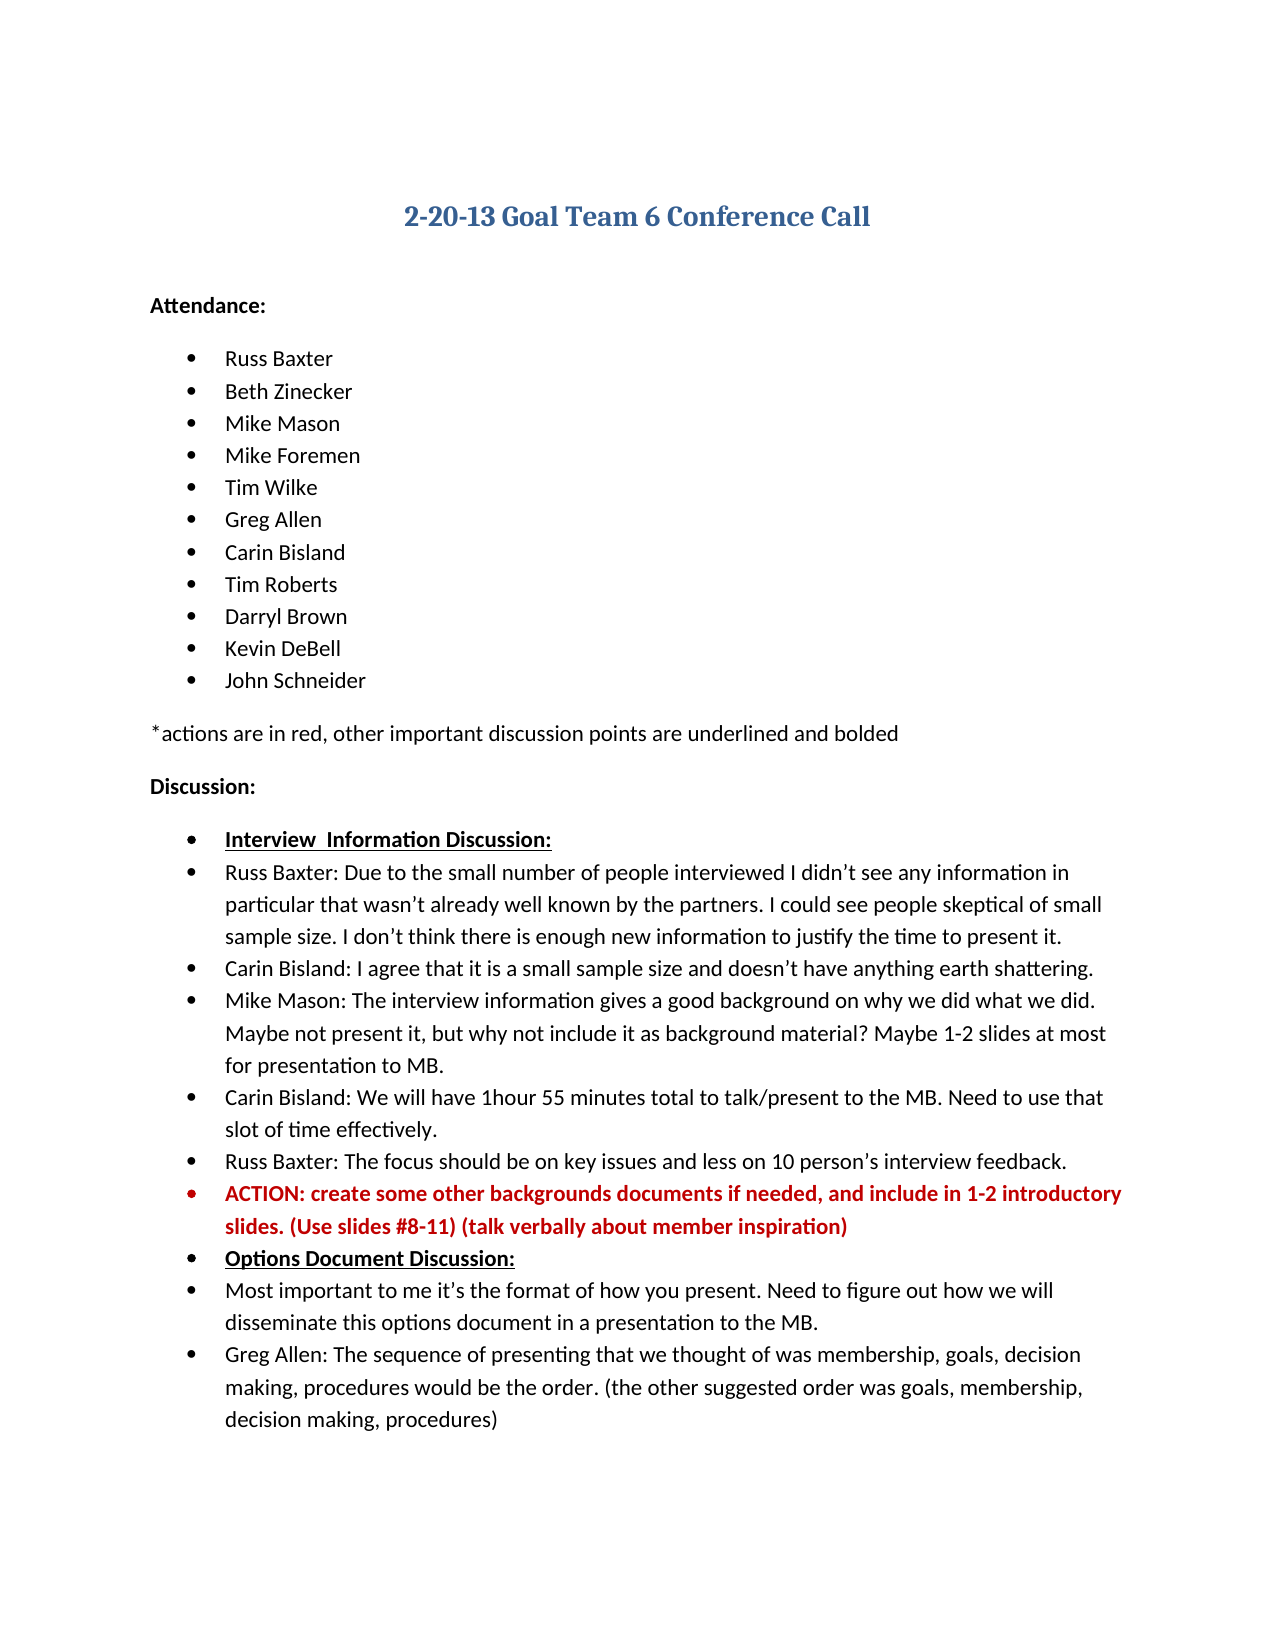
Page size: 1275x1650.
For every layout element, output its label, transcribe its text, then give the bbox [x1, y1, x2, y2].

subtitle 2-20-13 Goal Team 6 Conference Call [150, 200, 1125, 233]
list Interview Information Discussion: [187, 826, 1125, 853]
list Russ Baxter: Due to the small number of people interviewed I didn’t see any information in particular that wasn’t already well known by the partners. I could see people skeptical of small sample size. I don’t think there is enough new information to justify the time to present it. [187, 858, 1125, 950]
list Carin Bisland: We will have 1hour 55 minutes total to talk/present to the MB. Need to use that slot of time effectively. [187, 1083, 1125, 1143]
list Mike Mason: The interview information gives a good background on why we did what we did. Maybe not present it, but why not include it as background material? Maybe 1-2 slides at most for presentation to MB. [187, 986, 1125, 1079]
text Discussion: [150, 772, 1125, 801]
list Most important to me it’s the format of how you present. Need to figure out how we will disseminate this options document in a presentation to the MB. [187, 1276, 1125, 1336]
list Beth Zinecker [187, 377, 1125, 405]
list Kevin DeBell [187, 634, 1125, 662]
list Carin Bisland: I agree that it is a small sample size and doesn’t have anything earth shattering. [187, 954, 1125, 982]
list Options Document Discussion: [187, 1244, 1125, 1272]
list Russ Baxter: The focus should be on key issues and less on 10 person’s interview feedback. [187, 1147, 1125, 1175]
list Darryl Brown [187, 602, 1125, 630]
list ACTION: create some other backgrounds documents if needed, and include in 1-2 introductory slides. (Use slides #8-11) (talk verbally about member inspiration) [187, 1179, 1125, 1240]
list Tim Wilke [187, 473, 1125, 501]
text *actions are in red, other important discussion points are underlined and bolded [150, 719, 1125, 747]
list Mike Mason [187, 409, 1125, 437]
list Mike Foremen [187, 441, 1125, 469]
list Greg Allen: The sequence of presenting that we thought of was membership, goals, decision making, procedures would be the order. (the other suggested order was goals, membership, decision making, procedures) [187, 1341, 1125, 1433]
list Russ Baxter [187, 344, 1125, 373]
list Carin Bisland [187, 538, 1125, 566]
text Attendance: [150, 292, 1125, 319]
list John Schneider [187, 666, 1125, 694]
list Tim Roberts [187, 570, 1125, 598]
list Greg Allen [187, 506, 1125, 533]
